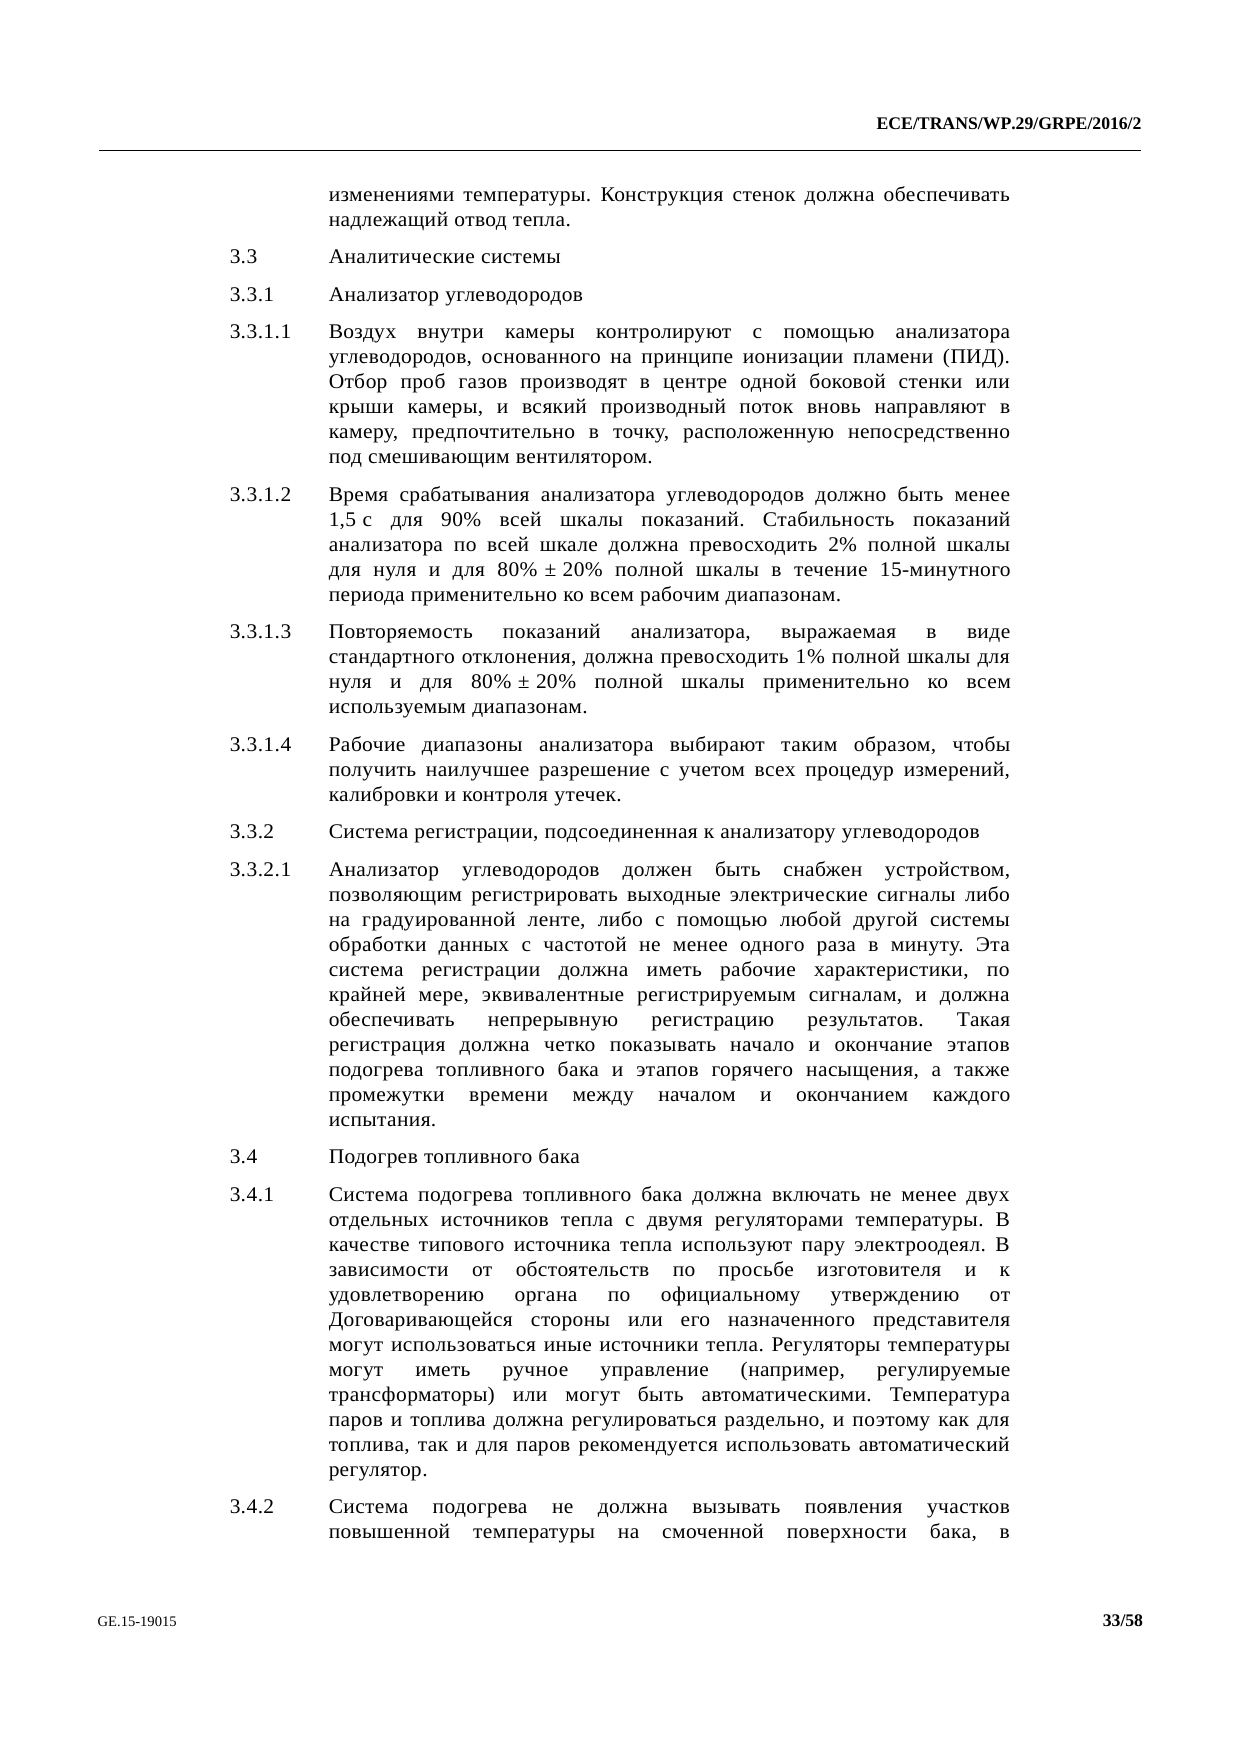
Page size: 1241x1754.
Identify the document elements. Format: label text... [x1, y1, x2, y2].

text 3.3 Аналитические системы [229, 244, 1011, 269]
text 3.3.1 Анализатор углеводородов [229, 281, 1011, 306]
text 3.3.1.4 Рабочие диапазоны анализатора выбирают таким образом, чтобы получить наилучшее разрешение с учетом всех процедур измерений, калибровки и контроля утечек. [229, 731, 1011, 806]
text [229, 1494, 1011, 1544]
text 3.4.1 Система подогрева топливного бака должна включать не менее двух отдельных источников тепла с двумя регуляторами температуры. В качестве типового источника тепла используют пару электроодеял. В зависимости от обстоятельств по просьбе изготовителя и к удовлетворению органа по официальному утверждению от Договаривающейся стороны или его назначенного представителя могут использоваться иные источники тепла. Регуляторы температуры могут иметь ручное управление (например, регулируемые трансформаторы) или могут быть автоматическими. Температура паров и топлива должна регулироваться раздельно, и поэтому как для топлива, так и для паров рекомендуется использовать автоматический регулятор. [229, 1181, 1011, 1481]
text 3.3.1.1 Воздух внутри камеры контролируют с помощью анализатора углеводородов, основанного на принципе ионизации пламени (ПИД). Отбор проб газов производят в центре одной боковой стенки или крыши камеры, и всякий производный поток вновь направляют в камеру, предпочтительно в точку, расположенную непосредственно под смешивающим вентилятором. [229, 319, 1011, 469]
text 3.3.2 Система регистрации, подсоединенная к анализатору углеводородов [229, 819, 1011, 844]
text 3.3.1.2 Время срабатывания анализатора углеводородов должно быть менее 1,5 с для 90% всей шкалы показаний. Стабильность показаний анализатора по всей шкале должна превосходить 2% полной шкалы для нуля и для 80% ± 20% полной шкалы в течение 15-минутного периода применительно ко всем рабочим диапазонам. [229, 481, 1011, 606]
text 3.3.1.3 Повторяемость показаний анализатора, выражаемая в виде стандартного отклонения, должна превосходить 1% полной шкалы для нуля и для 80% ± 20% полной шкалы применительно ко всем используемым диапазонам. [229, 619, 1011, 719]
text 3.3.2.1 Анализатор углеводородов должен быть снабжен устройством, позволяющим регистрировать выходные электрические сигналы либо на градуированной ленте, либо с помощью любой другой системы обработки данных с частотой не менее одного раза в минуту. Эта система регистрации должна иметь рабочие характеристики, по крайней мере, эквивалентные регистрируемым сигналам, и должна обеспечивать непрерывную регистрацию результатов. Такая регистрация должна четко показывать начало и окончание этапов подогрева топливного бака и этапов горячего насыщения, а также промежутки времени между началом и окончанием каждого испытания. [229, 856, 1011, 1131]
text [229, 181, 1011, 231]
text 3.4 Подогрев топливного бака [229, 1144, 1011, 1169]
